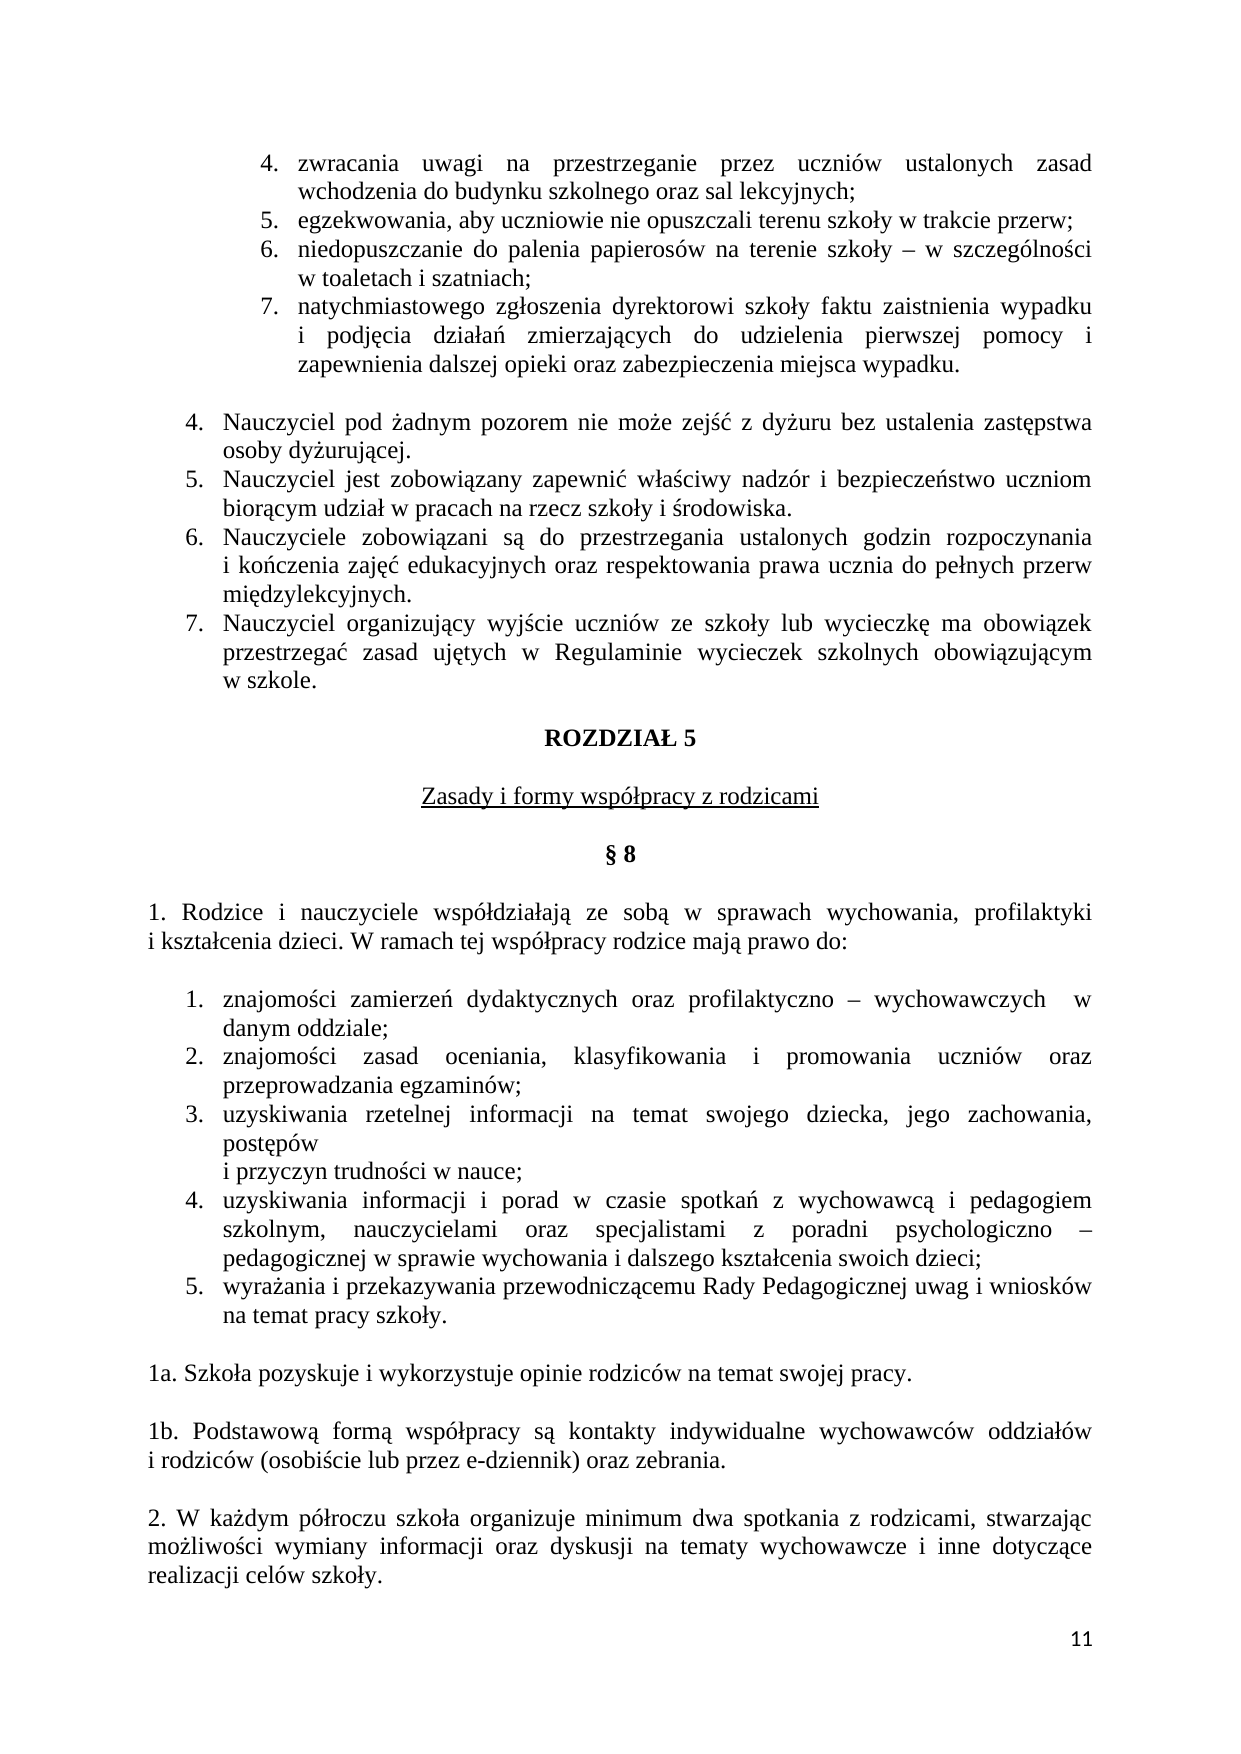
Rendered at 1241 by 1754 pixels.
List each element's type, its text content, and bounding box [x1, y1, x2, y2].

list Nauczyciel pod żadnym pozorem nie może zejść z dyżuru bez ustalenia zastępstwa osoby dyżurującej. [185, 407, 1093, 464]
text § 8 [148, 839, 1093, 868]
text Zasady i formy współpracy z rodzicami [148, 781, 1093, 810]
list Nauczyciel organizujący wyjście uczniów ze szkoły lub wycieczkę ma obowiązek przestrzegać zasad ujętych w Regulaminie wycieczek szkolnych obowiązującym w szkole. [185, 608, 1093, 694]
list znajomości zasad oceniania, klasyfikowania i promowania uczniów oraz przeprowadzania egzaminów; [185, 1041, 1093, 1099]
text ROZDZIAŁ 5 [148, 723, 1093, 752]
text 1b. Podstawową formą współpracy są kontakty indywidualne wychowawców oddziałów i rodziców (osobiście lub przez e-dziennik) oraz zebrania. [148, 1416, 1093, 1473]
list niedopuszczanie do palenia papierosów na terenie szkoły – w szczególności w toaletach i szatniach; [260, 234, 1093, 291]
list zwracania uwagi na przestrzeganie przez uczniów ustalonych zasad wchodzenia do budynku szkolnego oraz sal lekcyjnych; [260, 148, 1093, 205]
list egzekwowania, aby uczniowie nie opuszczali terenu szkoły w trakcie przerw; [260, 205, 1093, 234]
list uzyskiwania rzetelnej informacji na temat swojego dziecka, jego zachowania, postępów i przyczyn trudności w nauce; [185, 1099, 1093, 1185]
list uzyskiwania informacji i porad w czasie spotkań z wychowawcą i pedagogiem szkolnym, nauczycielami oraz specjalistami z poradni psychologiczno – pedagogicznej w sprawie wychowania i dalszego kształcenia swoich dzieci; [185, 1185, 1093, 1271]
list znajomości zamierzeń dydaktycznych oraz profilaktyczno – wychowawczych w danym oddziale; [185, 984, 1093, 1041]
text 1a. Szkoła pozyskuje i wykorzystuje opinie rodziców na temat swojej pracy. [148, 1358, 1093, 1387]
list wyrażania i przekazywania przewodniczącemu Rady Pedagogicznej uwag i wniosków na temat pracy szkoły. [185, 1271, 1093, 1329]
text 2. W każdym półroczu szkoła organizuje minimum dwa spotkania z rodzicami, stwarzając możliwości wymiany informacji oraz dyskusji na tematy wychowawcze i inne dotyczące realizacji celów szkoły. [148, 1503, 1093, 1589]
text 1. Rodzice i nauczyciele współdziałają ze sobą w sprawach wychowania, profilaktyki i kształcenia dzieci. W ramach tej współpracy rodzice mają prawo do: [148, 897, 1093, 955]
list Nauczyciele zobowiązani są do przestrzegania ustalonych godzin rozpoczynania i kończenia zajęć edukacyjnych oraz respektowania prawa ucznia do pełnych przerw międzylekcyjnych. [185, 522, 1093, 608]
list natychmiastowego zgłoszenia dyrektorowi szkoły faktu zaistnienia wypadku i podjęcia działań zmierzających do udzielenia pierwszej pomocy i zapewnienia dalszej opieki oraz zabezpieczenia miejsca wypadku. [260, 291, 1093, 378]
list Nauczyciel jest zobowiązany zapewnić właściwy nadzór i bezpieczeństwo uczniom biorącym udział w pracach na rzecz szkoły i środowiska. [185, 464, 1093, 522]
